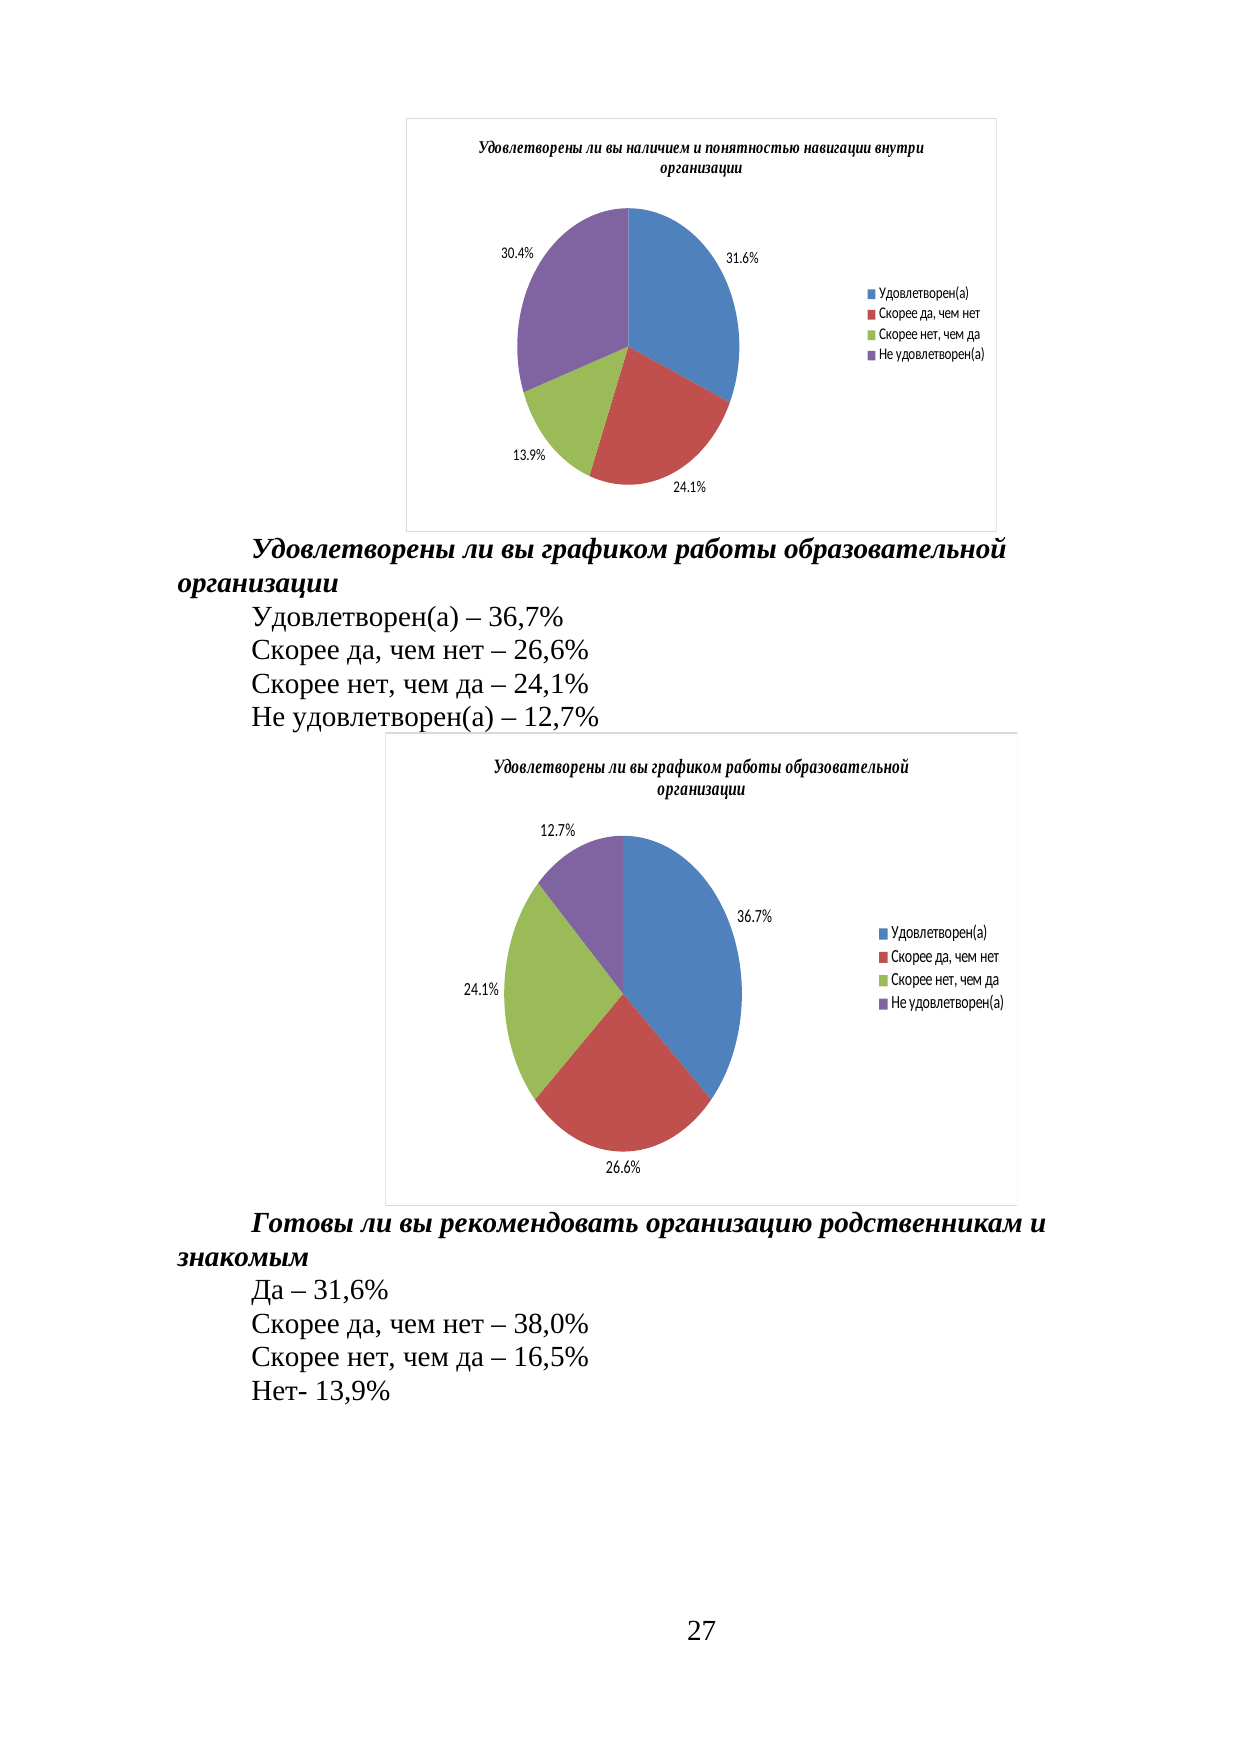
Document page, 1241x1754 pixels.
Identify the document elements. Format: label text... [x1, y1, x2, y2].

text Да – 31,6% [251, 1272, 1152, 1306]
text Не удовлетворен(а) – 12,7% [251, 699, 1152, 733]
text Скорее да, чем нет – 38,0% [251, 1306, 1152, 1339]
text Нет- 13,9% [251, 1373, 1152, 1406]
text Скорее нет, чем да – 16,5% [251, 1339, 1152, 1373]
text Готовы ли вы рекомендовать организацию родственникам и знакомым [177, 1205, 1152, 1272]
text Удовлетворен(а) – 36,7% [251, 599, 1152, 632]
text Удовлетворены ли вы графиком работы образовательной организации [177, 532, 1152, 599]
text Скорее нет, чем да – 24,1% [251, 666, 1152, 699]
text Скорее да, чем нет – 26,6% [251, 632, 1152, 666]
